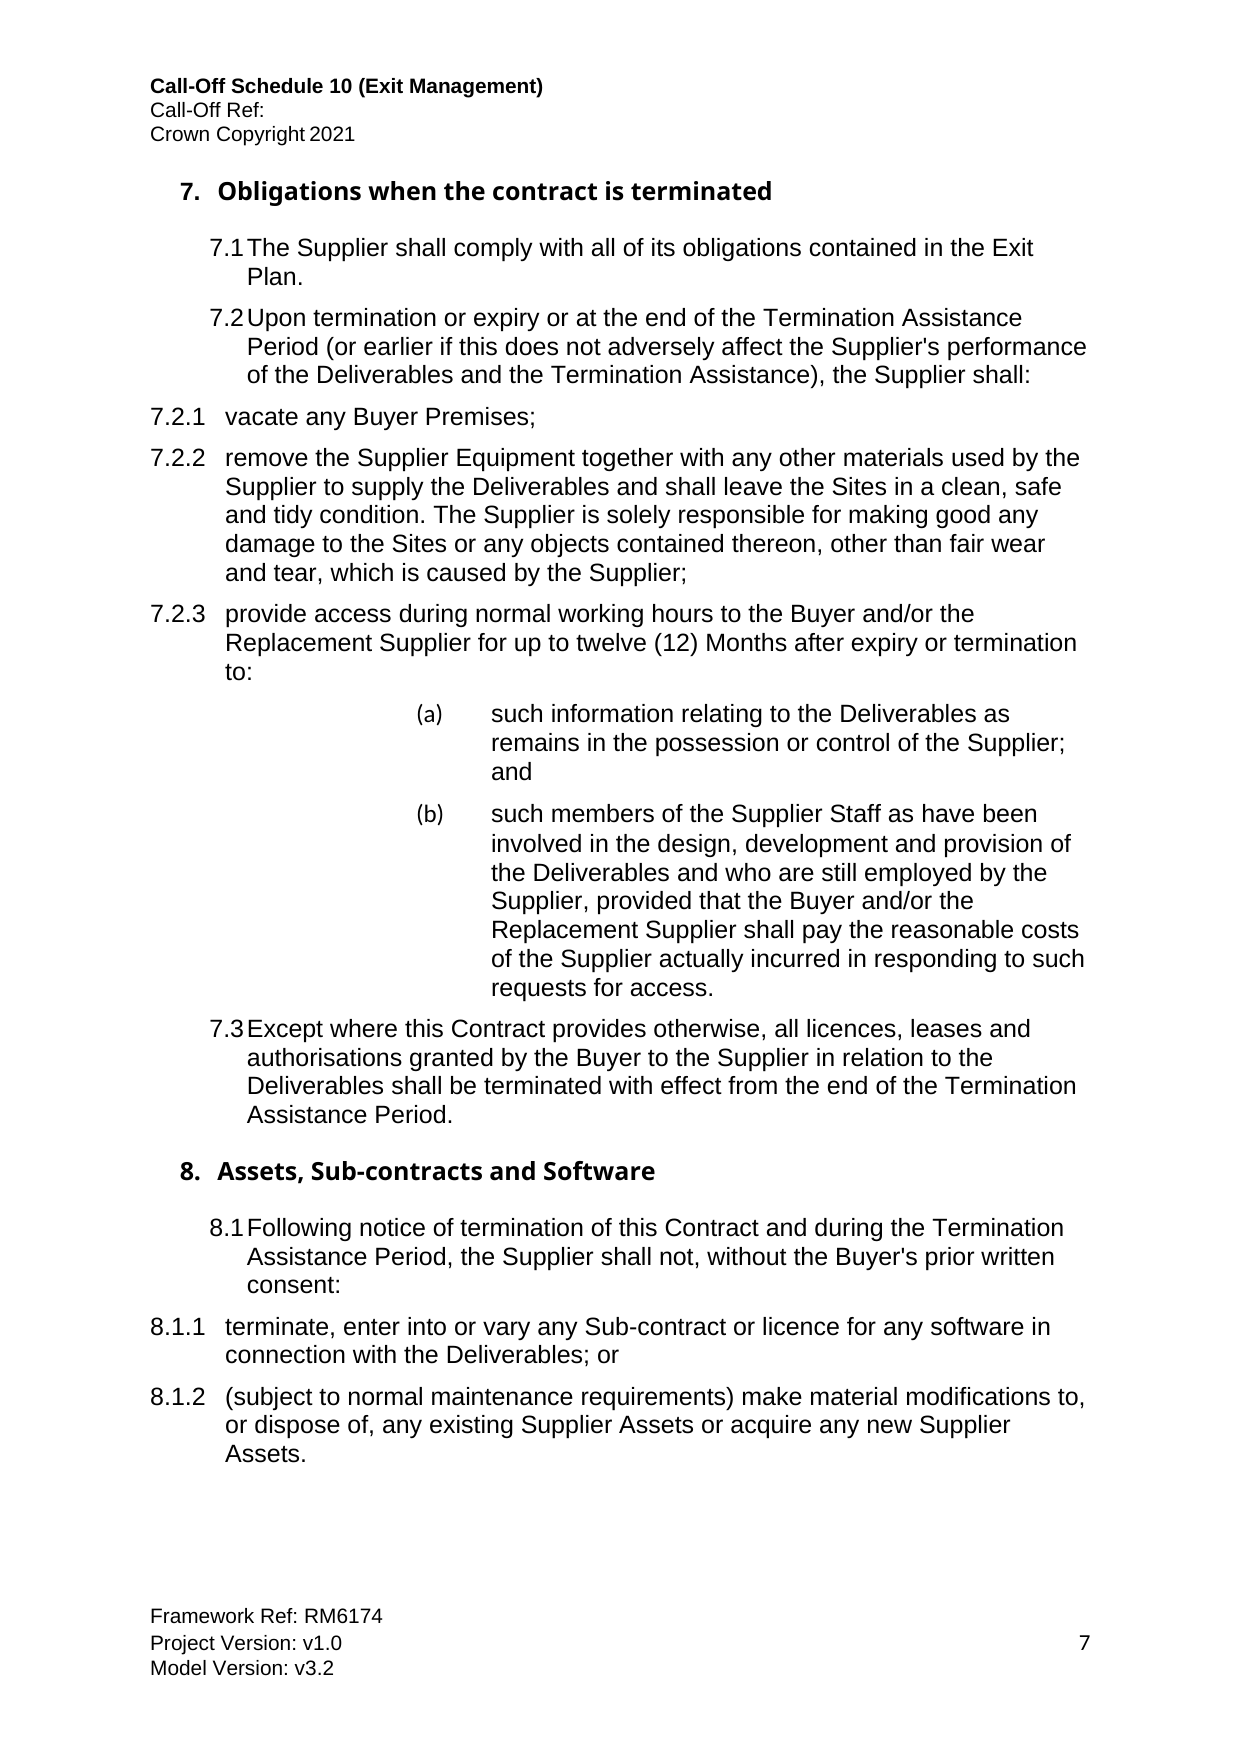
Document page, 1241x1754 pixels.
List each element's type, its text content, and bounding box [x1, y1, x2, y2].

list The Supplier shall comply with all of its obligations contained in the Exit Plan. [209, 233, 1090, 290]
list remove the Supplier Equipment together with any other materials used by the Supplier to supply the Deliverables and shall leave the Sites in a clean, safe and tidy condition. The Supplier is solely responsible for making good any damage to the Sites or any objects contained thereon, other than fair wear and tear, which is caused by the Supplier; [150, 443, 1090, 587]
list Obligations when the contract is terminated [179, 174, 1090, 208]
list such information relating to the Deliverables as remains in the possession or control of the Supplier; and [416, 698, 1090, 786]
list Following notice of termination of this Contract and during the Termination Assistance Period, the Supplier shall not, without the Buyer's prior written consent: [209, 1213, 1090, 1299]
list (subject to normal maintenance requirements) make material modifications to, or dispose of, any existing Supplier Assets or acquire any new Supplier Assets. [150, 1382, 1090, 1468]
list provide access during normal working hours to the Buyer and/or the Replacement Supplier for up to twelve (12) Months after expiry or termination to: [150, 599, 1090, 685]
list Upon termination or expiry or at the end of the Termination Assistance Period (or earlier if this does not adversely affect the Supplier's performance of the Deliverables and the Termination Assistance), the Supplier shall: [209, 303, 1090, 389]
list Assets, Sub-contracts and Software [179, 1154, 1090, 1188]
list vacate any Buyer Premises; [150, 402, 1090, 430]
list terminate, enter into or vary any Sub-contract or licence for any software in connection with the Deliverables; or [150, 1312, 1090, 1369]
list Except where this Contract provides otherwise, all licences, leases and authorisations granted by the Buyer to the Supplier in relation to the Deliverables shall be terminated with effect from the end of the Termination Assistance Period. [209, 1014, 1090, 1129]
list such members of the Supplier Staff as have been involved in the design, development and provision of the Deliverables and who are still employed by the Supplier, provided that the Buyer and/or the Replacement Supplier shall pay the reasonable costs of the Supplier actually incurred in responding to such requests for access. [416, 798, 1090, 1001]
